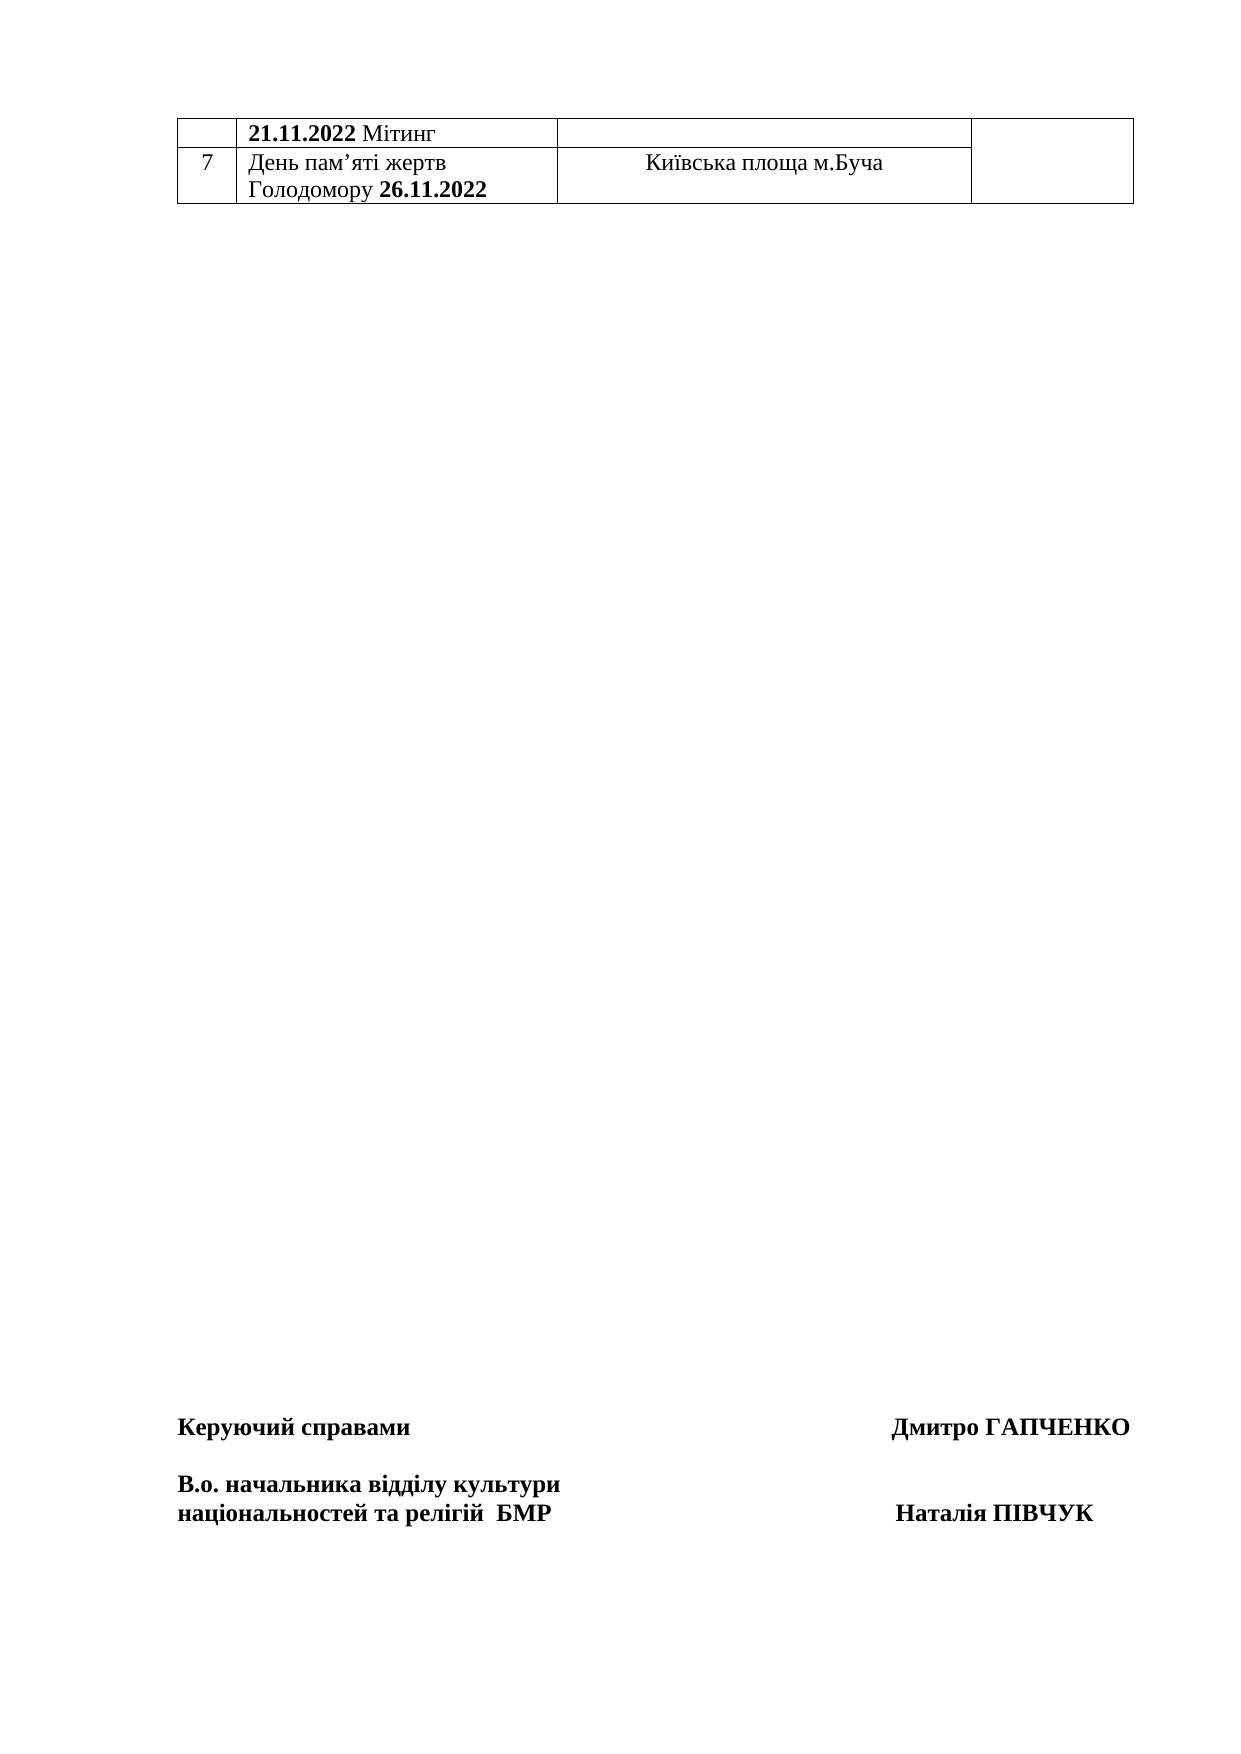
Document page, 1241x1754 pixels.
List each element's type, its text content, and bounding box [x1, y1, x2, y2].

table_cell День пам’яті жертв Голодомору 26.11.2022 [237, 148, 557, 203]
table_cell 7 [178, 148, 236, 203]
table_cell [237, 119, 557, 147]
text Керуючий справами Дмитро ГАПЧЕНКО [177, 1412, 1152, 1440]
table_cell 6 [178, 119, 236, 147]
text національностей та релігій БМР Наталія ПІВЧУК [177, 1498, 1152, 1527]
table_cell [558, 119, 971, 147]
text В.о. начальника відділу культури [177, 1469, 1152, 1498]
table_cell Київська площа м.Буча [558, 148, 971, 203]
